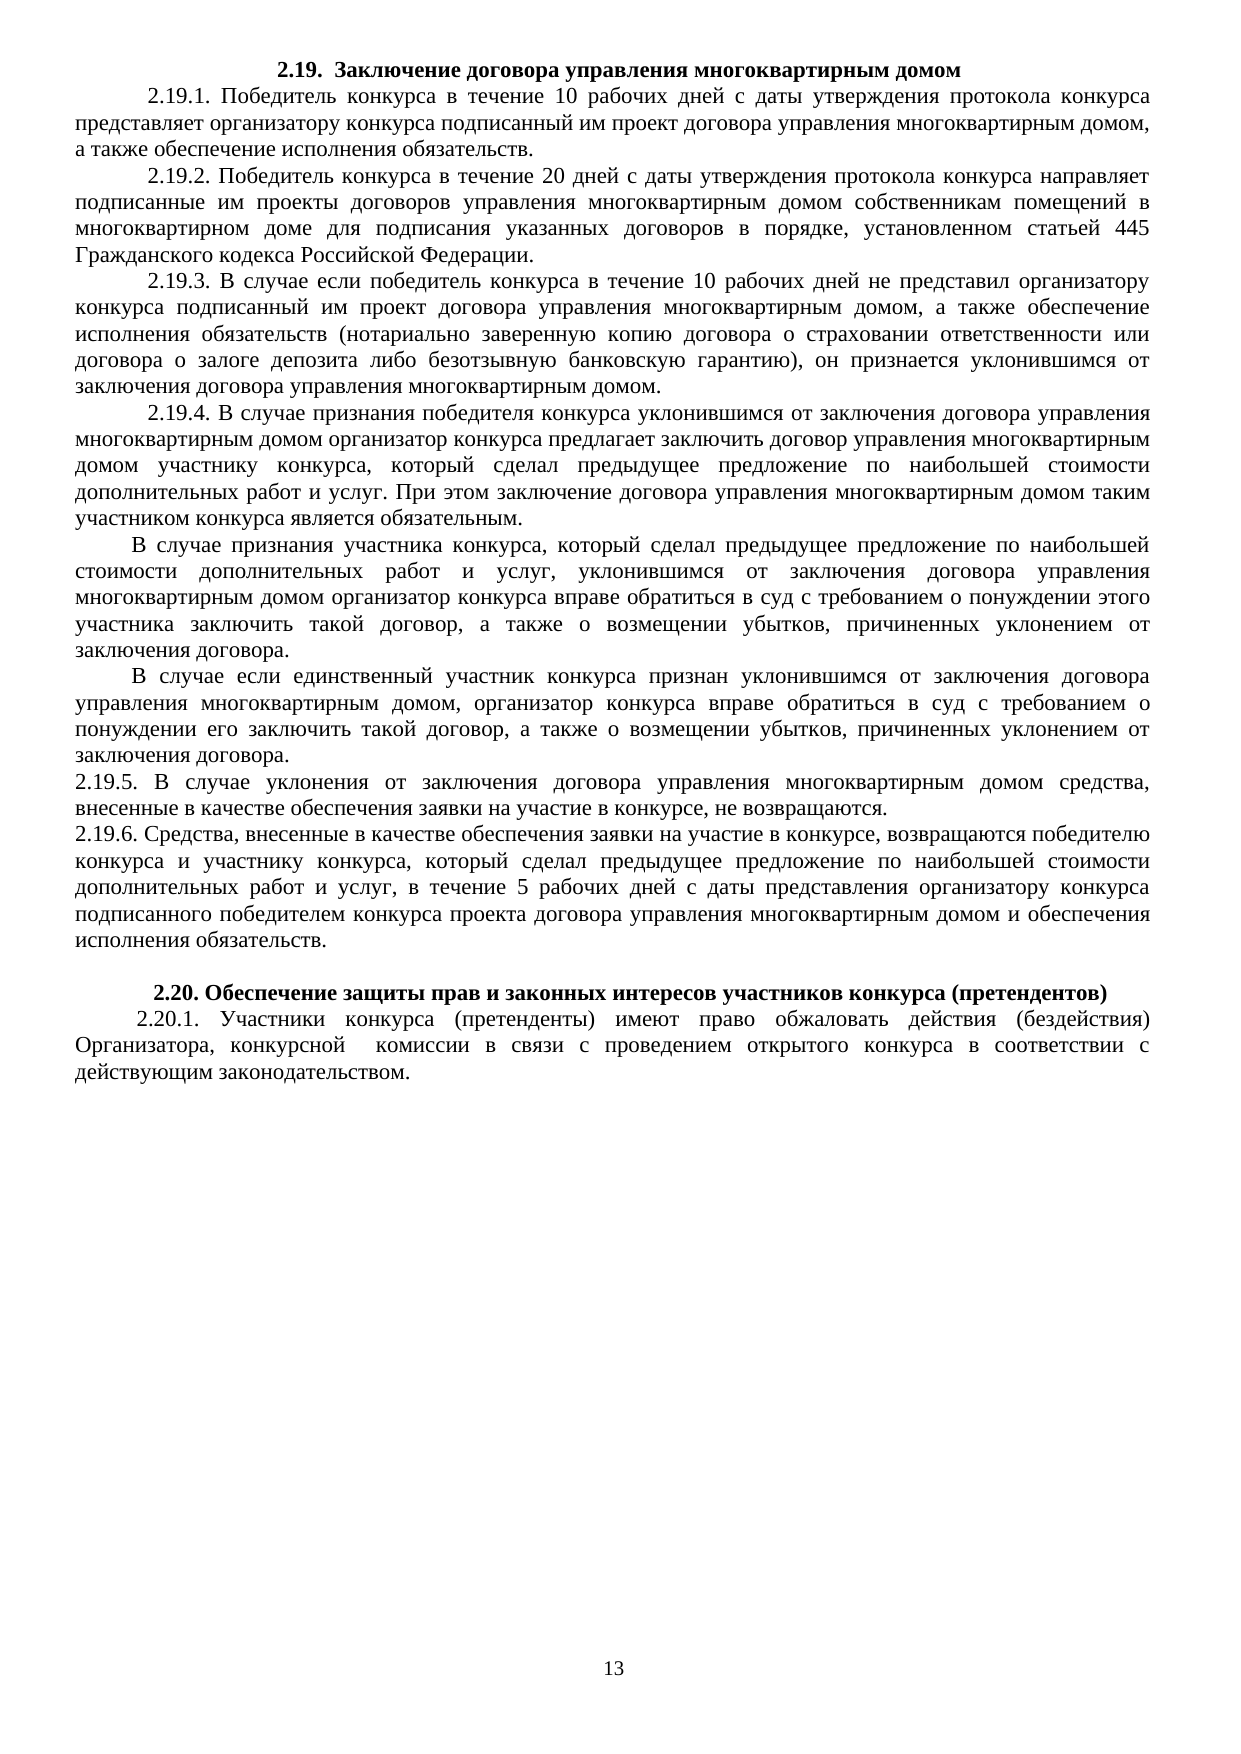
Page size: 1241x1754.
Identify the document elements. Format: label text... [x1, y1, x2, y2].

text 2.19.5. В случае уклонения от заключения договора управления многоквартирным домом средства, внесенные в качестве обеспечения заявки на участие в конкурсе, не возвращаются. [75, 768, 1152, 821]
text 2.19. Заключение договора управления многоквартирным домом [75, 56, 1152, 83]
text 2.19.6. Средства, внесенные в качестве обеспечения заявки на участие в конкурсе, возвращаются победителю конкурса и участнику конкурса, который сделал предыдущее предложение по наибольшей стоимости дополнительных работ и услуг, в течение 5 рабочих дней с даты представления организатору конкурса подписанного победителем конкурса проекта договора управления многоквартирным домом и обеспечения исполнения обязательств. [75, 821, 1152, 952]
text 2.19.3. В случае если победитель конкурса в течение 10 рабочих дней не представил организатору конкурса подписанный им проект договора управления многоквартирным домом, а также обеспечение исполнения обязательств (нотариально заверенную копию договора о страховании ответственности или договора о залоге депозита либо безотзывную банковскую гарантию), он признается уклонившимся от заключения договора управления многоквартирным домом. [75, 267, 1152, 399]
subtitle 2.20. Обеспечение защиты прав и законных интересов участников конкурса (претендентов) [75, 979, 1152, 1005]
text 2.19.2. Победитель конкурса в течение 20 дней с даты утверждения протокола конкурса направляет подписанные им проекты договоров управления многоквартирным домом собственникам помещений в многоквартирном доме для подписания указанных договоров в порядке, установленном статьей 445 Гражданского кодекса Российской Федерации. [75, 162, 1152, 267]
text В случае признания участника конкурса, который сделал предыдущее предложение по наибольшей стоимости дополнительных работ и услуг, уклонившимся от заключения договора управления многоквартирным домом организатор конкурса вправе обратиться в суд с требованием о понуждении этого участника заключить такой договор, а также о возмещении убытков, причиненных уклонением от заключения договора. [75, 531, 1152, 662]
text 2.19.4. В случае признания победителя конкурса уклонившимся от заключения договора управления многоквартирным домом организатор конкурса предлагает заключить договор управления многоквартирным домом участнику конкурса, который сделал предыдущее предложение по наибольшей стоимости дополнительных работ и услуг. При этом заключение договора управления многоквартирным домом таким участником конкурса является обязательным. [75, 399, 1152, 531]
text 2.20.1. Участники конкурса (претенденты) имеют право обжаловать действия (бездействия) Организатора, конкурсной комиссии в связи с проведением открытого конкурса в соответствии с действующим законодательством. [75, 1005, 1152, 1084]
text 2.19.1. Победитель конкурса в течение 10 рабочих дней с даты утверждения протокола конкурса представляет организатору конкурса подписанный им проект договора управления многоквартирным домом, а также обеспечение исполнения обязательств. [75, 83, 1152, 162]
text В случае если единственный участник конкурса признан уклонившимся от заключения договора управления многоквартирным домом, организатор конкурса вправе обратиться в суд с требованием о понуждении его заключить такой договор, а также о возмещении убытков, причиненных уклонением от заключения договора. [75, 662, 1152, 768]
